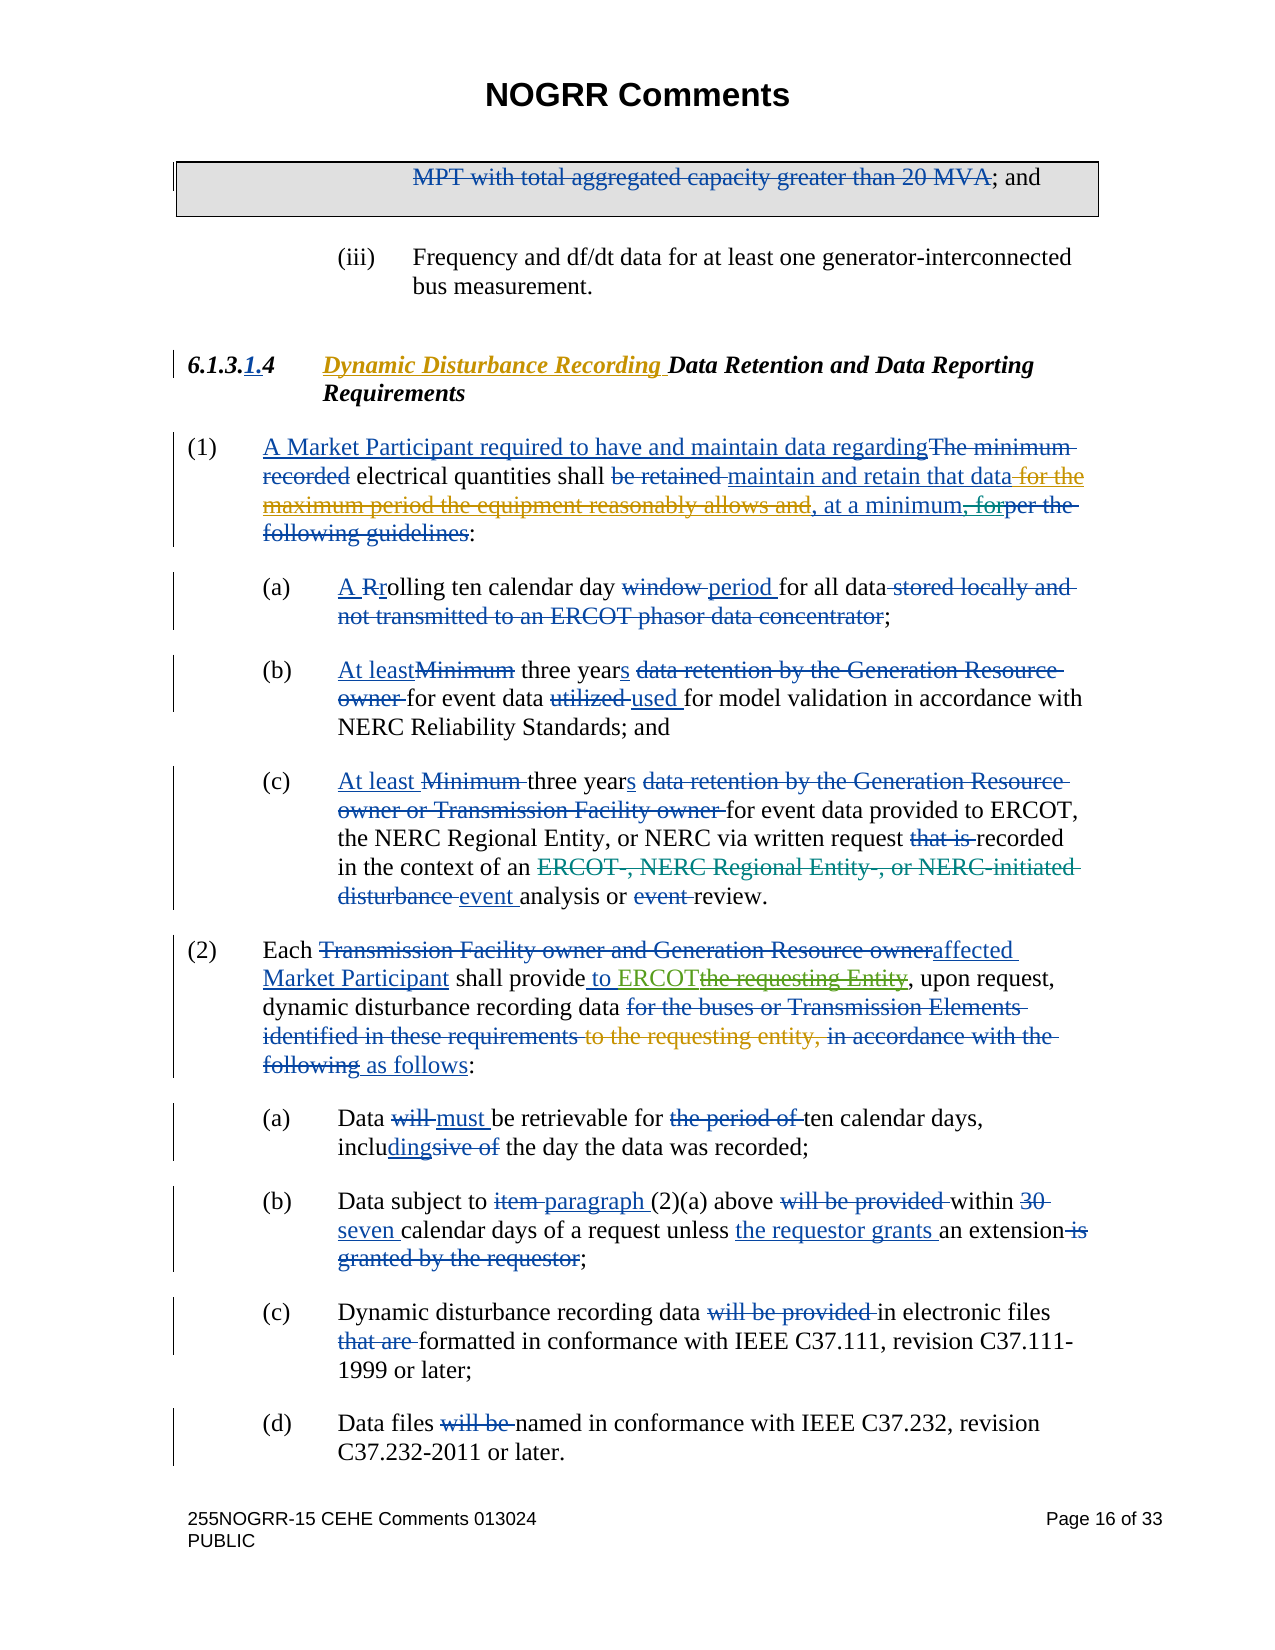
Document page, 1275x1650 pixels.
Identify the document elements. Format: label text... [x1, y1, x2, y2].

list (b) Data subject to (2)(a) above within calendar days of a request unless an extension; [262, 1186, 1087, 1272]
list (c) Dynamic disturbance recording data in electronic files formatted in conformance with IEEE C37.111, revision C37.111-1999 or later; [262, 1297, 1087, 1383]
list (c) three year for event data provided to ERCOT, the NERC Regional Entity, or NERC via written request recorded in the context of an analysis or review. [262, 766, 1087, 910]
text 6.1.3.4 Data Retention and Data Reporting Requirements [187, 350, 1087, 407]
text (iii) Frequency and df/dt data for at least one generator-interconnected bus measurement. [337, 242, 1087, 300]
list (a) Data be retrievable for ten calendar days, inclu the day the data was recorded; [262, 1103, 1087, 1161]
list (2) Each shall provide, upon request, dynamic disturbance recording data : [187, 935, 1087, 1078]
list (d) Data files named in conformance with IEEE C37.232, revision C37.232-2011 or later. [262, 1408, 1087, 1466]
list (b) three year for event data for model validation in accordance with NERC Reliability Standards; and [262, 655, 1087, 741]
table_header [177, 163, 1098, 216]
list (a) olling ten calendar day for all data; [262, 572, 1087, 630]
text (1) electrical quantities shall : [187, 432, 1087, 547]
